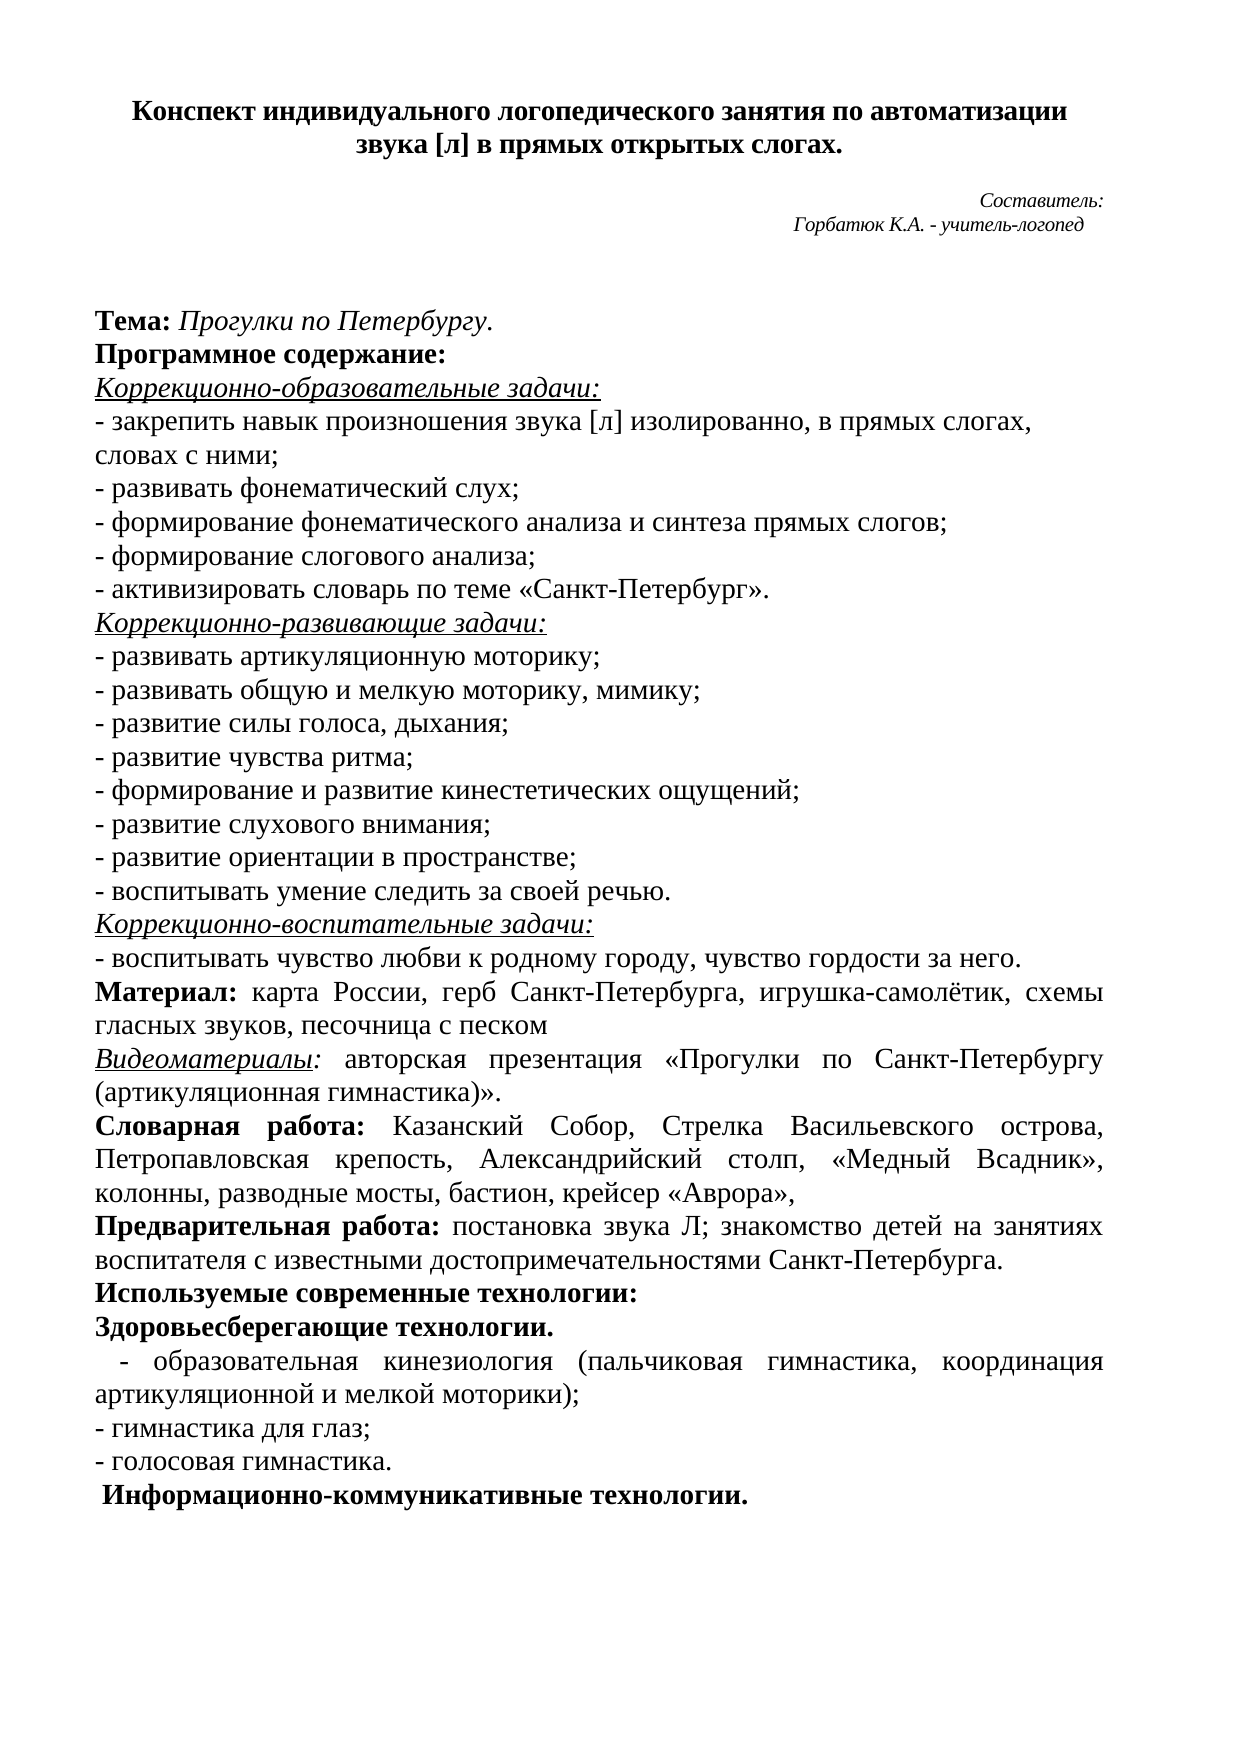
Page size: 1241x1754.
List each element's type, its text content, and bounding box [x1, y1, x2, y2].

text - развитие слухового внимания; [94, 806, 1104, 839]
text - формирование и развитие кинестетических ощущений; [94, 772, 1104, 806]
text - развивать общую и мелкую моторику, мимику; [94, 672, 1104, 705]
text Коррекционно-образовательные задачи: [94, 370, 1104, 403]
text Информационно-коммуникативные технологии. [94, 1477, 1104, 1510]
text - закрепить навык произношения звука [л] изолированно, в прямых слогах, словах с ними; [94, 403, 1104, 471]
text - развитие силы голоса, дыхания; [94, 705, 1104, 739]
text Тема: Прогулки по Петербургу. [94, 303, 1104, 336]
text Словарная работа: Казанский Собор, Стрелка Васильевского острова, Петропавловская крепость, Александрийский столп, «Медный Всадник», колонны, разводные мосты, бастион, крейсер «Аврора», [94, 1108, 1104, 1208]
text Здоровьесберегающие технологии. [94, 1309, 1104, 1343]
text Горбатюк К.А. - учитель-логопед [94, 212, 1104, 236]
text - воспитывать чувство любви к родному городу, чувство гордости за него. [94, 940, 1104, 974]
text Предварительная работа: постановка звука Л; знакомство детей на занятиях воспитателя с известными достопримечательностями Санкт-Петербурга. [94, 1208, 1104, 1276]
text - голосовая гимнастика. [94, 1443, 1104, 1477]
text - образовательная кинезиология (пальчиковая гимнастика, координация артикуляционной и мелкой моторики); [94, 1343, 1104, 1410]
text - формирование фонематического анализа и синтеза прямых слогов; [94, 504, 1104, 538]
text - воспитывать умение следить за своей речью. [94, 873, 1104, 907]
text - формирование слогового анализа; [94, 538, 1104, 571]
text Программное содержание: [94, 336, 1104, 370]
text Материал: карта России, герб Санкт-Петербурга, игрушка-самолётик, схемы гласных звуков, песочница с песком [94, 974, 1104, 1041]
text - развитие ориентации в пространстве; [94, 839, 1104, 873]
text Видеоматериалы: авторская презентация «Прогулки по Санкт-Петербургу (артикуляционная гимнастика)». [94, 1041, 1104, 1108]
text - гимнастика для глаз; [94, 1410, 1104, 1443]
text - развивать фонематический слух; [94, 471, 1104, 504]
text Коррекционно-воспитательные задачи: [94, 907, 1104, 940]
text Коррекционно-развивающие задачи: [94, 605, 1104, 638]
text Используемые современные технологии: [94, 1276, 1104, 1309]
text Составитель: [94, 160, 1104, 212]
text - развивать артикуляционную моторику; [94, 638, 1104, 672]
text Конспект индивидуального логопедического занятия по автоматизации звука [л] в прямых открытых слогах. [94, 93, 1104, 160]
text - активизировать словарь по теме «Санкт-Петербург». [94, 571, 1104, 605]
text - развитие чувства ритма; [94, 739, 1104, 772]
